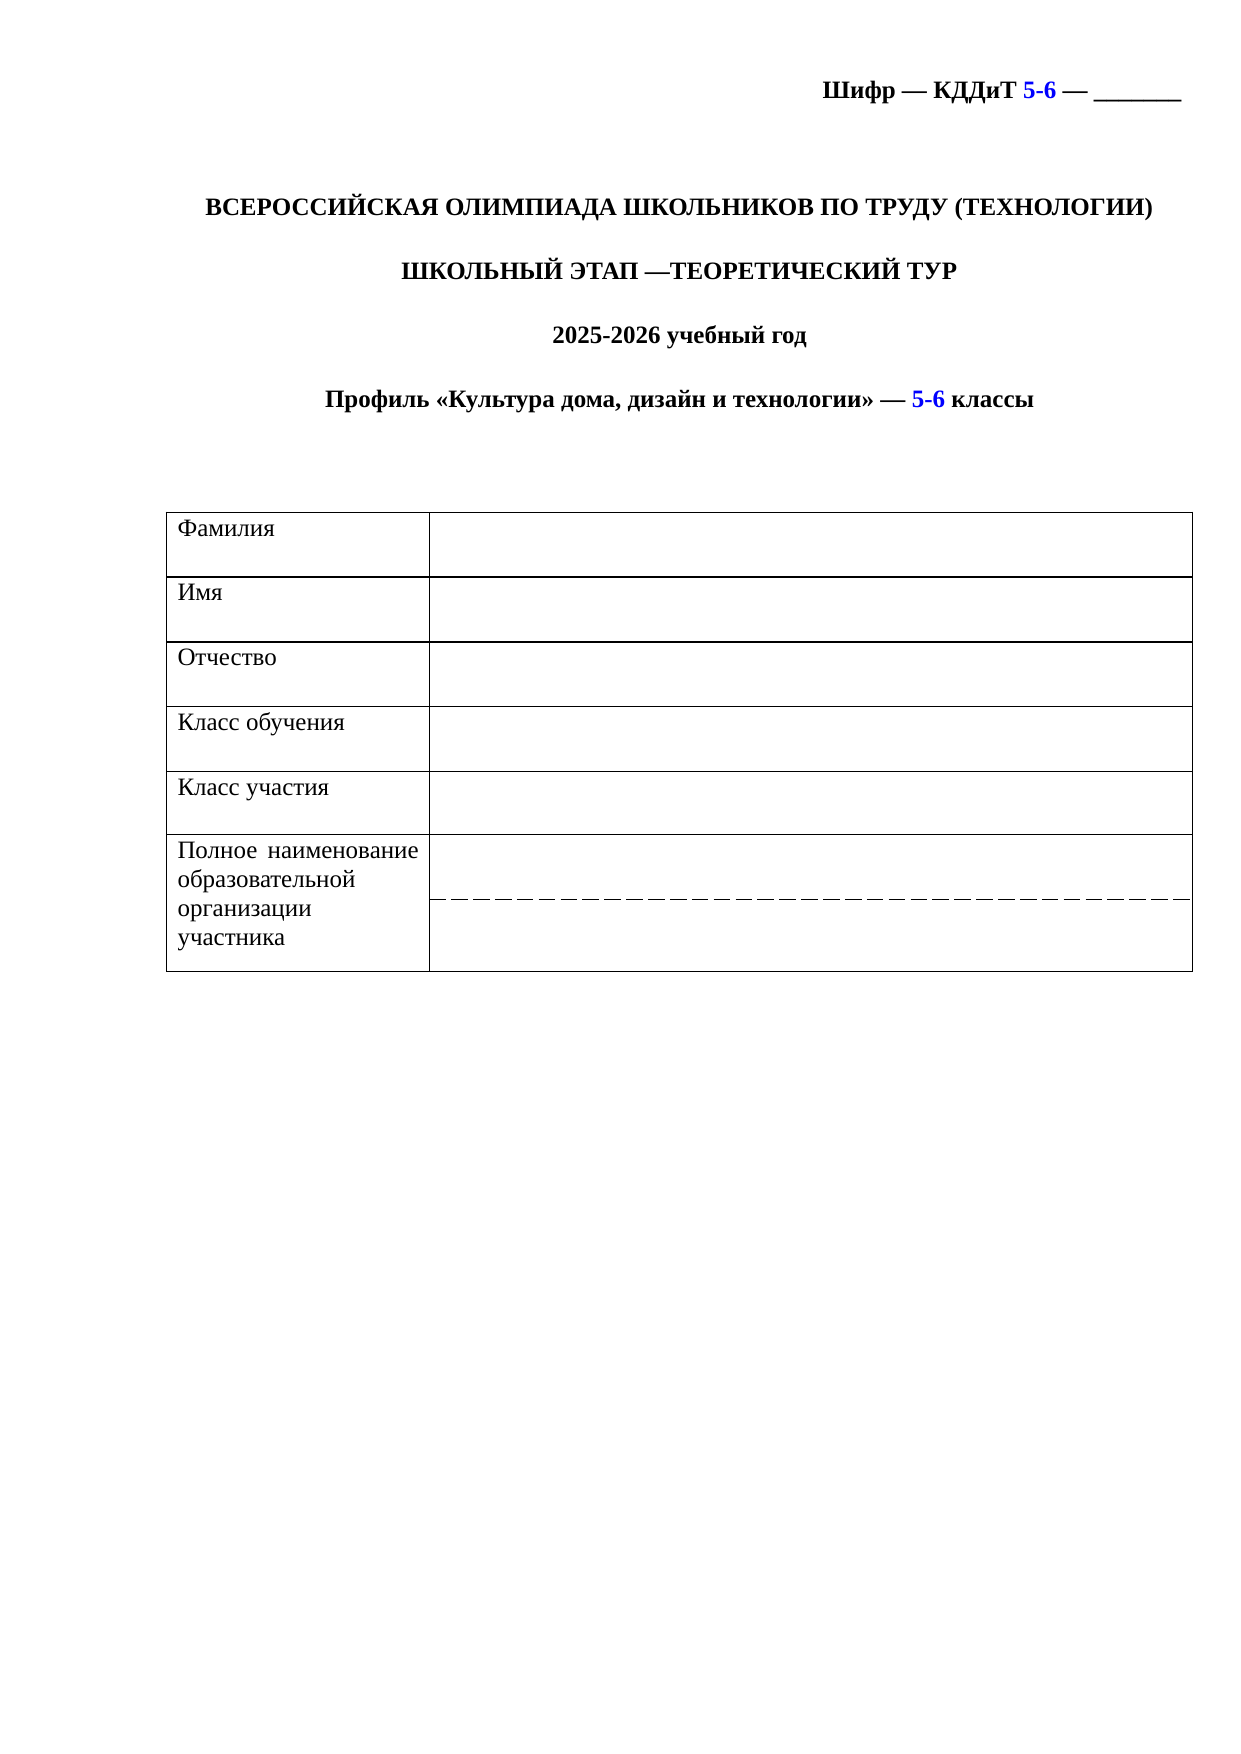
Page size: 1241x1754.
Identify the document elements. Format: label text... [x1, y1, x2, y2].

table_cell Класс участия [167, 772, 429, 834]
text 2025-2026 учебный год [177, 320, 1181, 348]
table_header Фамилия [167, 513, 429, 576]
table_cell Отчество [167, 643, 429, 706]
table_cell [430, 707, 1192, 771]
table_header [430, 513, 1192, 576]
table_cell Полное наименование образовательной организации участника [167, 835, 429, 971]
text ШКОЛЬНЫЙ ЭТАП ―ТЕОРЕТИЧЕСКИЙ ТУР [177, 256, 1181, 284]
table_cell Класс обучения [167, 707, 429, 771]
table_cell [430, 772, 1192, 834]
table_cell Имя [167, 578, 429, 641]
table_cell [430, 835, 1192, 899]
text ВСЕРОССИЙСКАЯ ОЛИМПИАДА ШКОЛЬНИКОВ ПО ТРУДУ (ТЕХНОЛОГИИ) [177, 192, 1181, 221]
table_cell [430, 899, 1192, 971]
text Профиль «Культура дома, дизайн и технологии» ― 5-6 классы [177, 384, 1181, 412]
table_cell [430, 578, 1192, 641]
table_cell [430, 643, 1192, 706]
